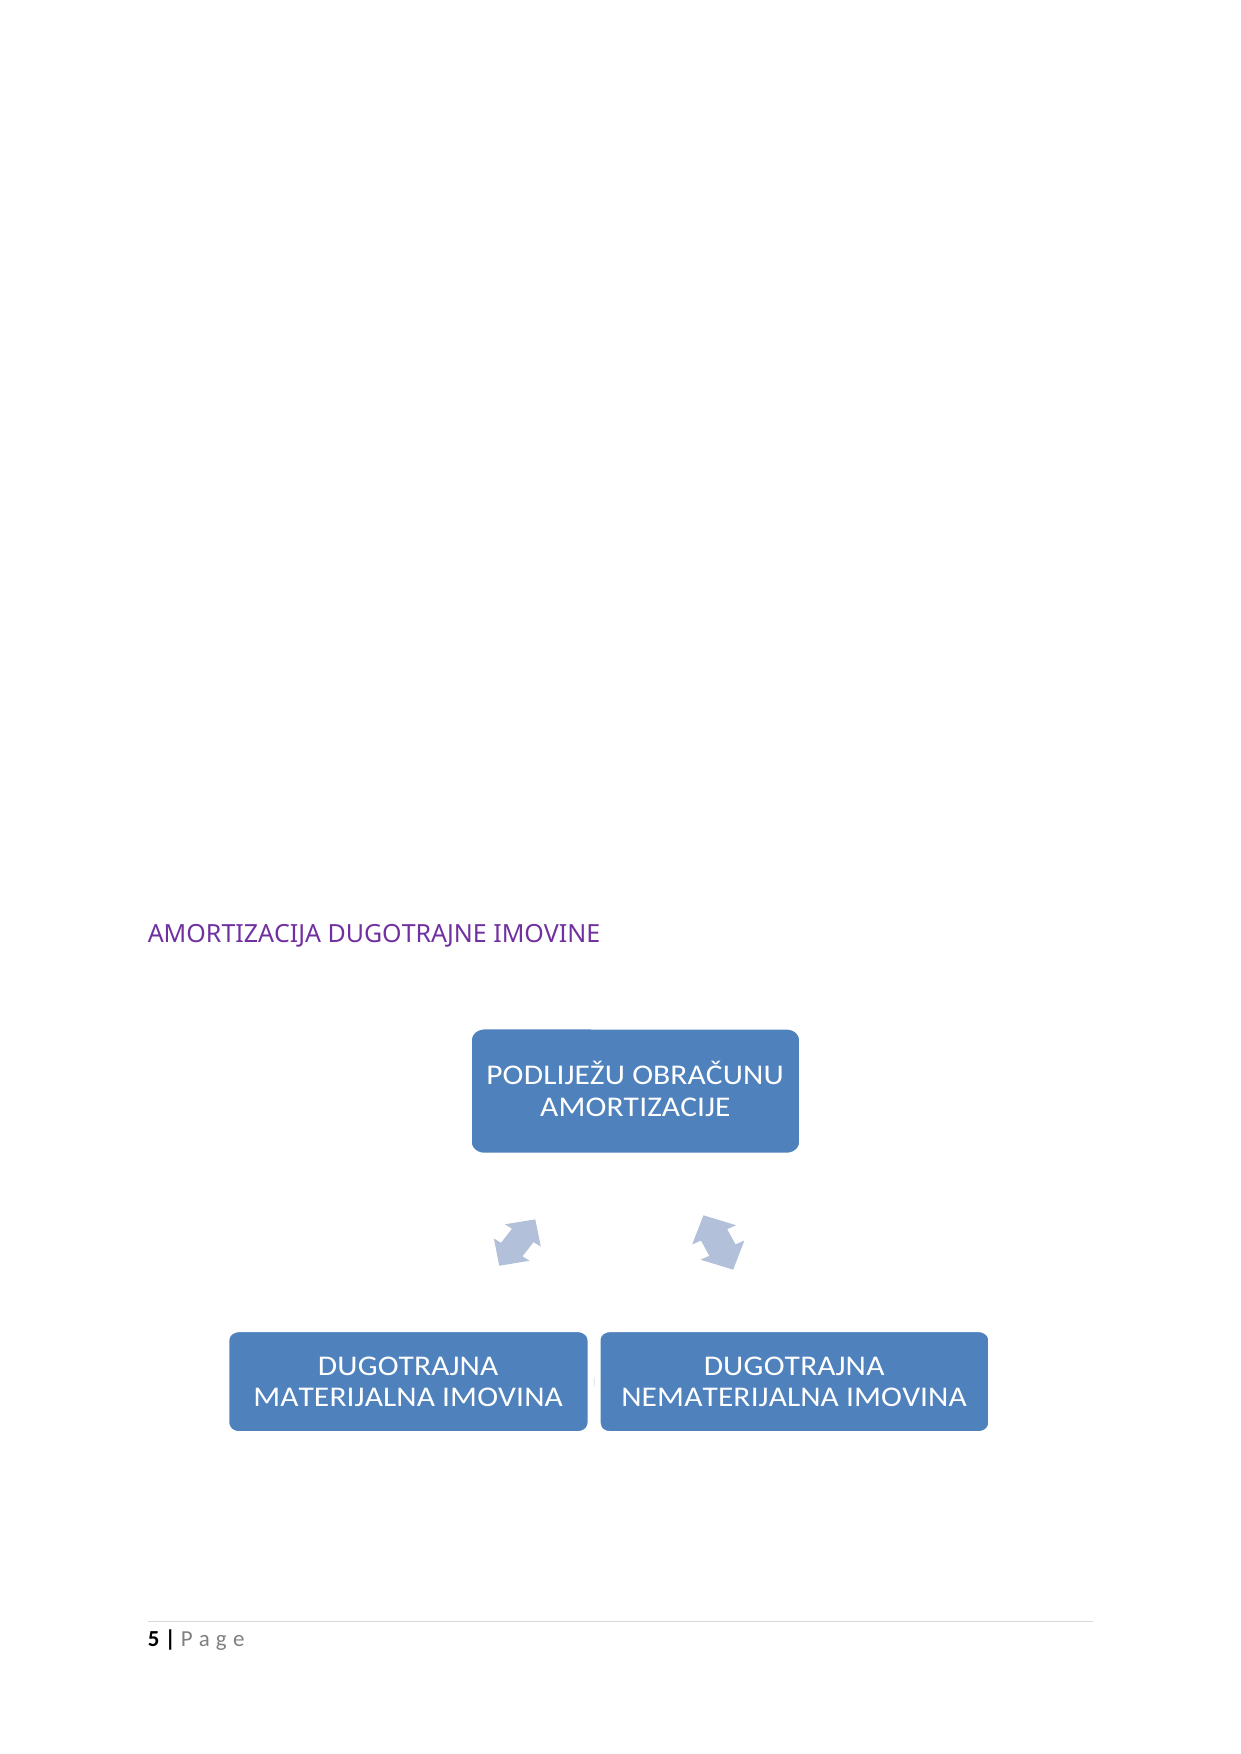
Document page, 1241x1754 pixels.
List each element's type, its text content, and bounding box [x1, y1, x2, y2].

text AMORTIZACIJA DUGOTRAJNE IMOVINE [148, 916, 1093, 950]
